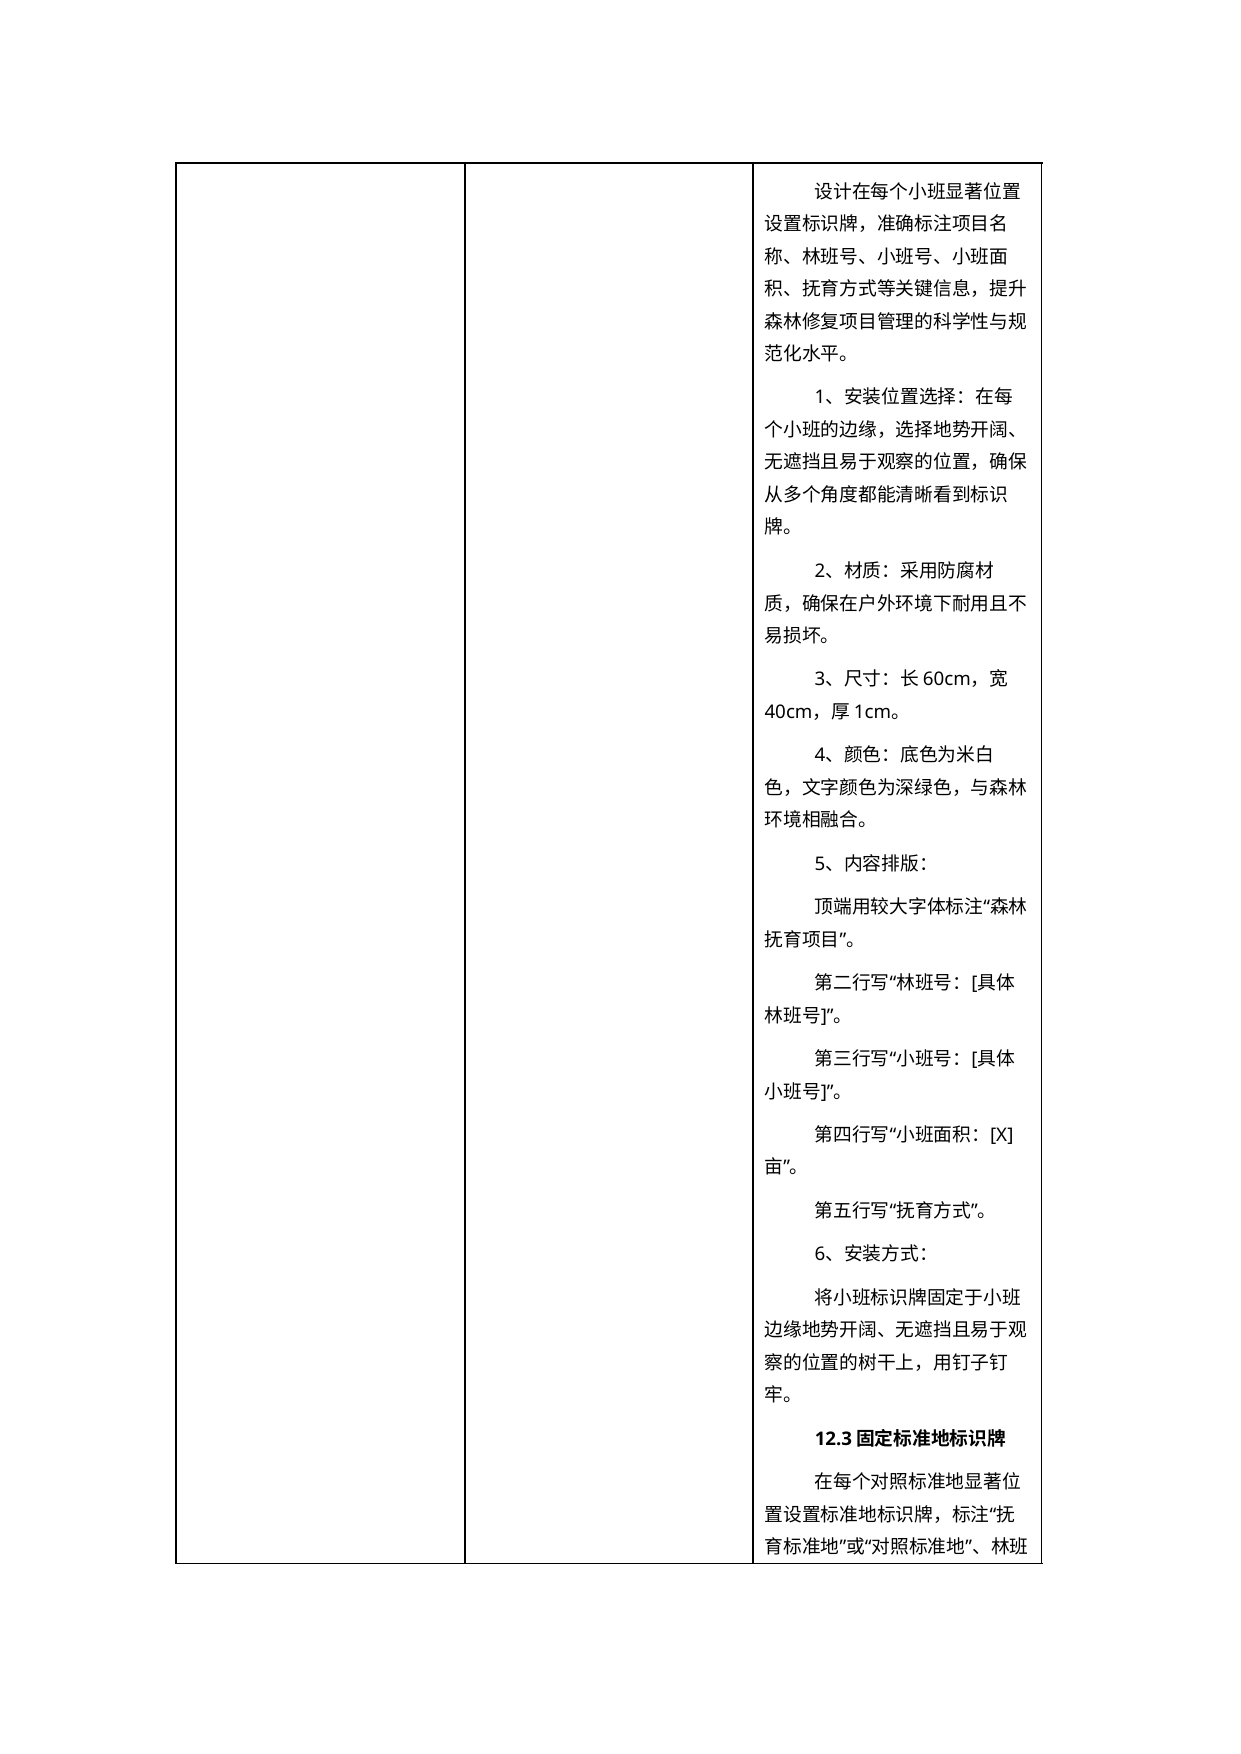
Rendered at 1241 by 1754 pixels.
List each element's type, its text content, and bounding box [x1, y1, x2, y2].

table_cell 1 [177, 164, 464, 1563]
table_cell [754, 164, 1041, 1563]
table_cell [466, 164, 752, 1563]
